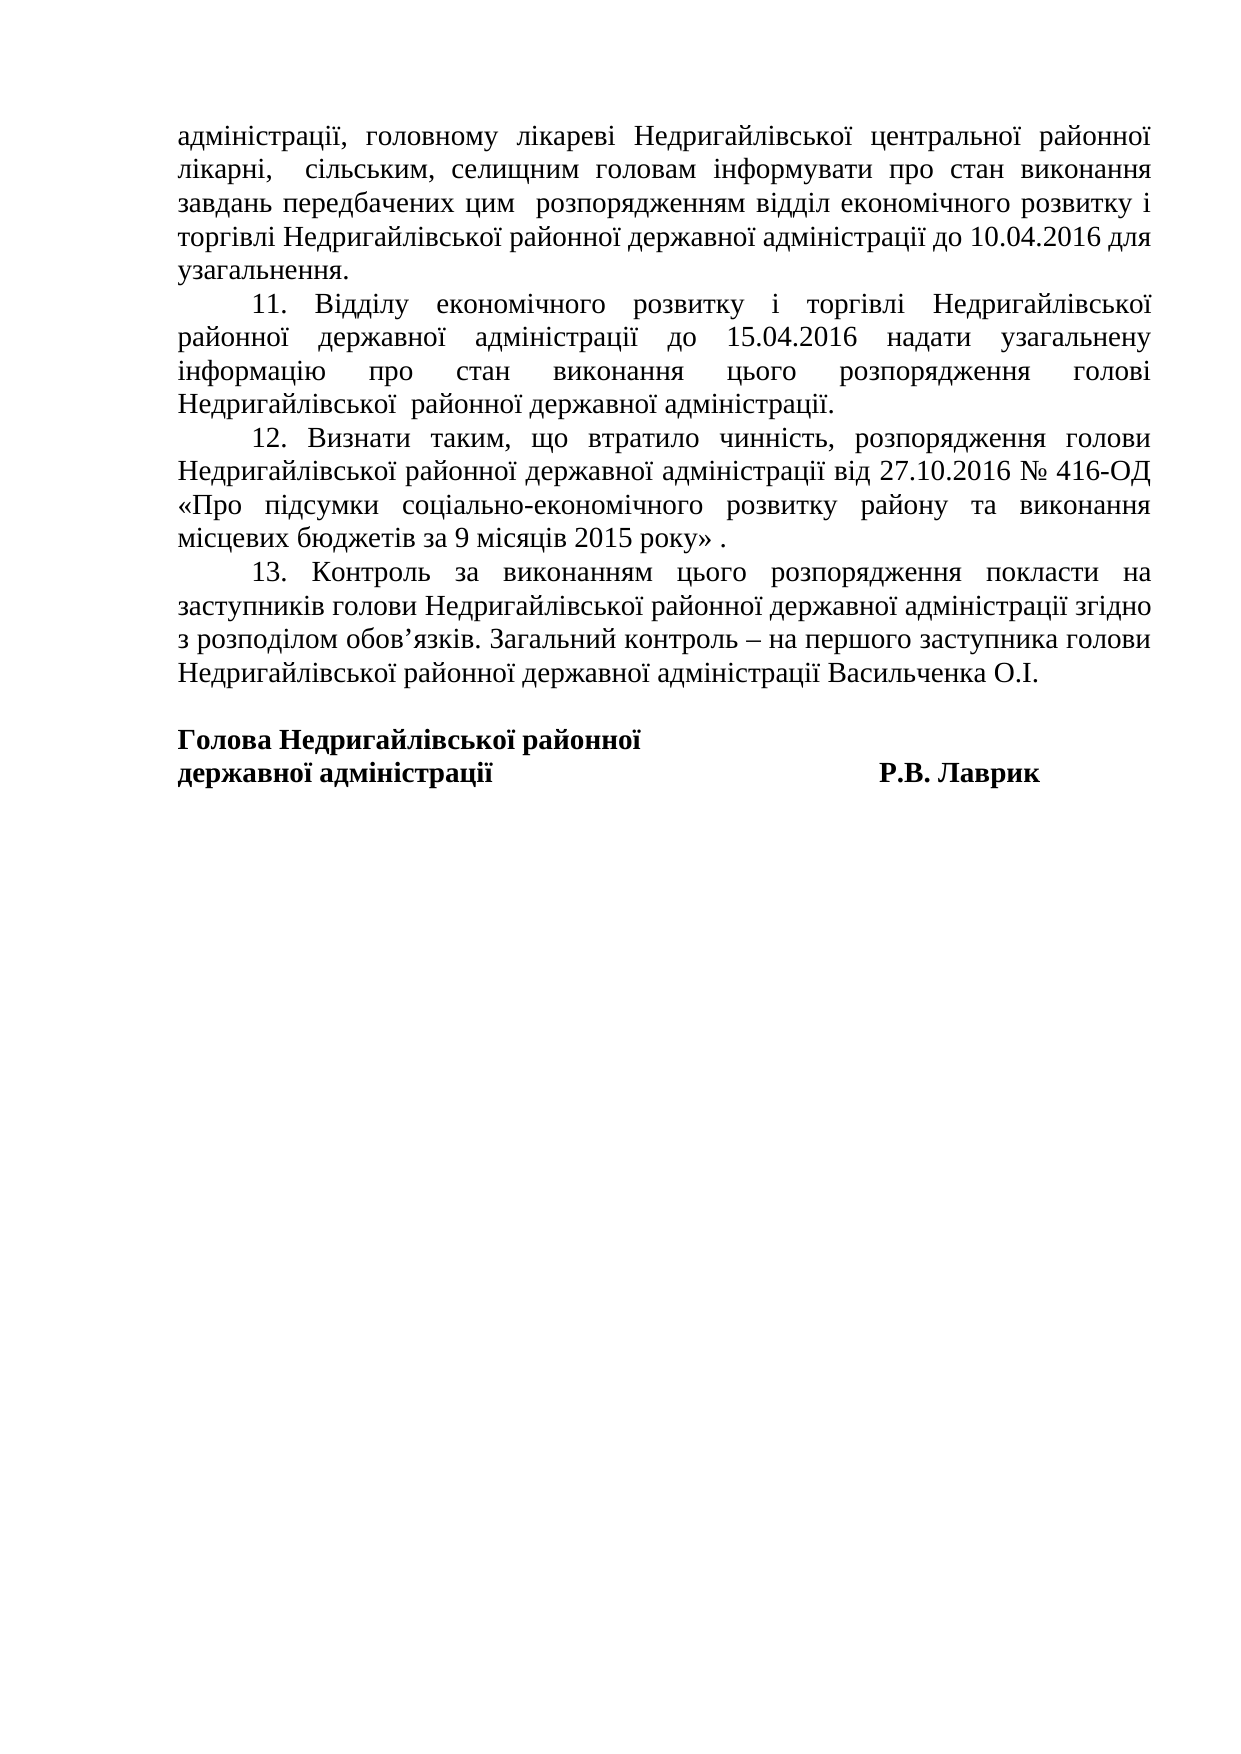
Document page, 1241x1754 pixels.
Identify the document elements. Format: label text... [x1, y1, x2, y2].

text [177, 118, 1152, 286]
text 13. Контроль за виконанням цього розпорядження покласти на заступників голови Недригайлівської районної державної адміністрації згідно з розподілом обов’язків. Загальний контроль – на першого заступника голови Недригайлівської районної державної адміністрації Васильченка О.І. [177, 554, 1152, 688]
text 12. Визнати таким, що втратило чинність, розпорядження голови Недригайлівської районної державної адміністрації від 27.10.2016 № 416-ОД «Про підсумки соціально-економічного розвитку району та виконання місцевих бюджетів за 9 місяців 2015 року» . [177, 420, 1152, 554]
text державної адміністрації Р.В. Лаврик [177, 755, 1098, 789]
text 11. Відділу економічного розвитку і торгівлі Недригайлівської районної державної адміністрації до 15.04.2016 надати узагальнену інформацію про стан виконання цього розпорядження голові Недригайлівської районної державної адміністрації. [177, 286, 1152, 420]
text Голова Недригайлівської районної [177, 722, 1152, 755]
